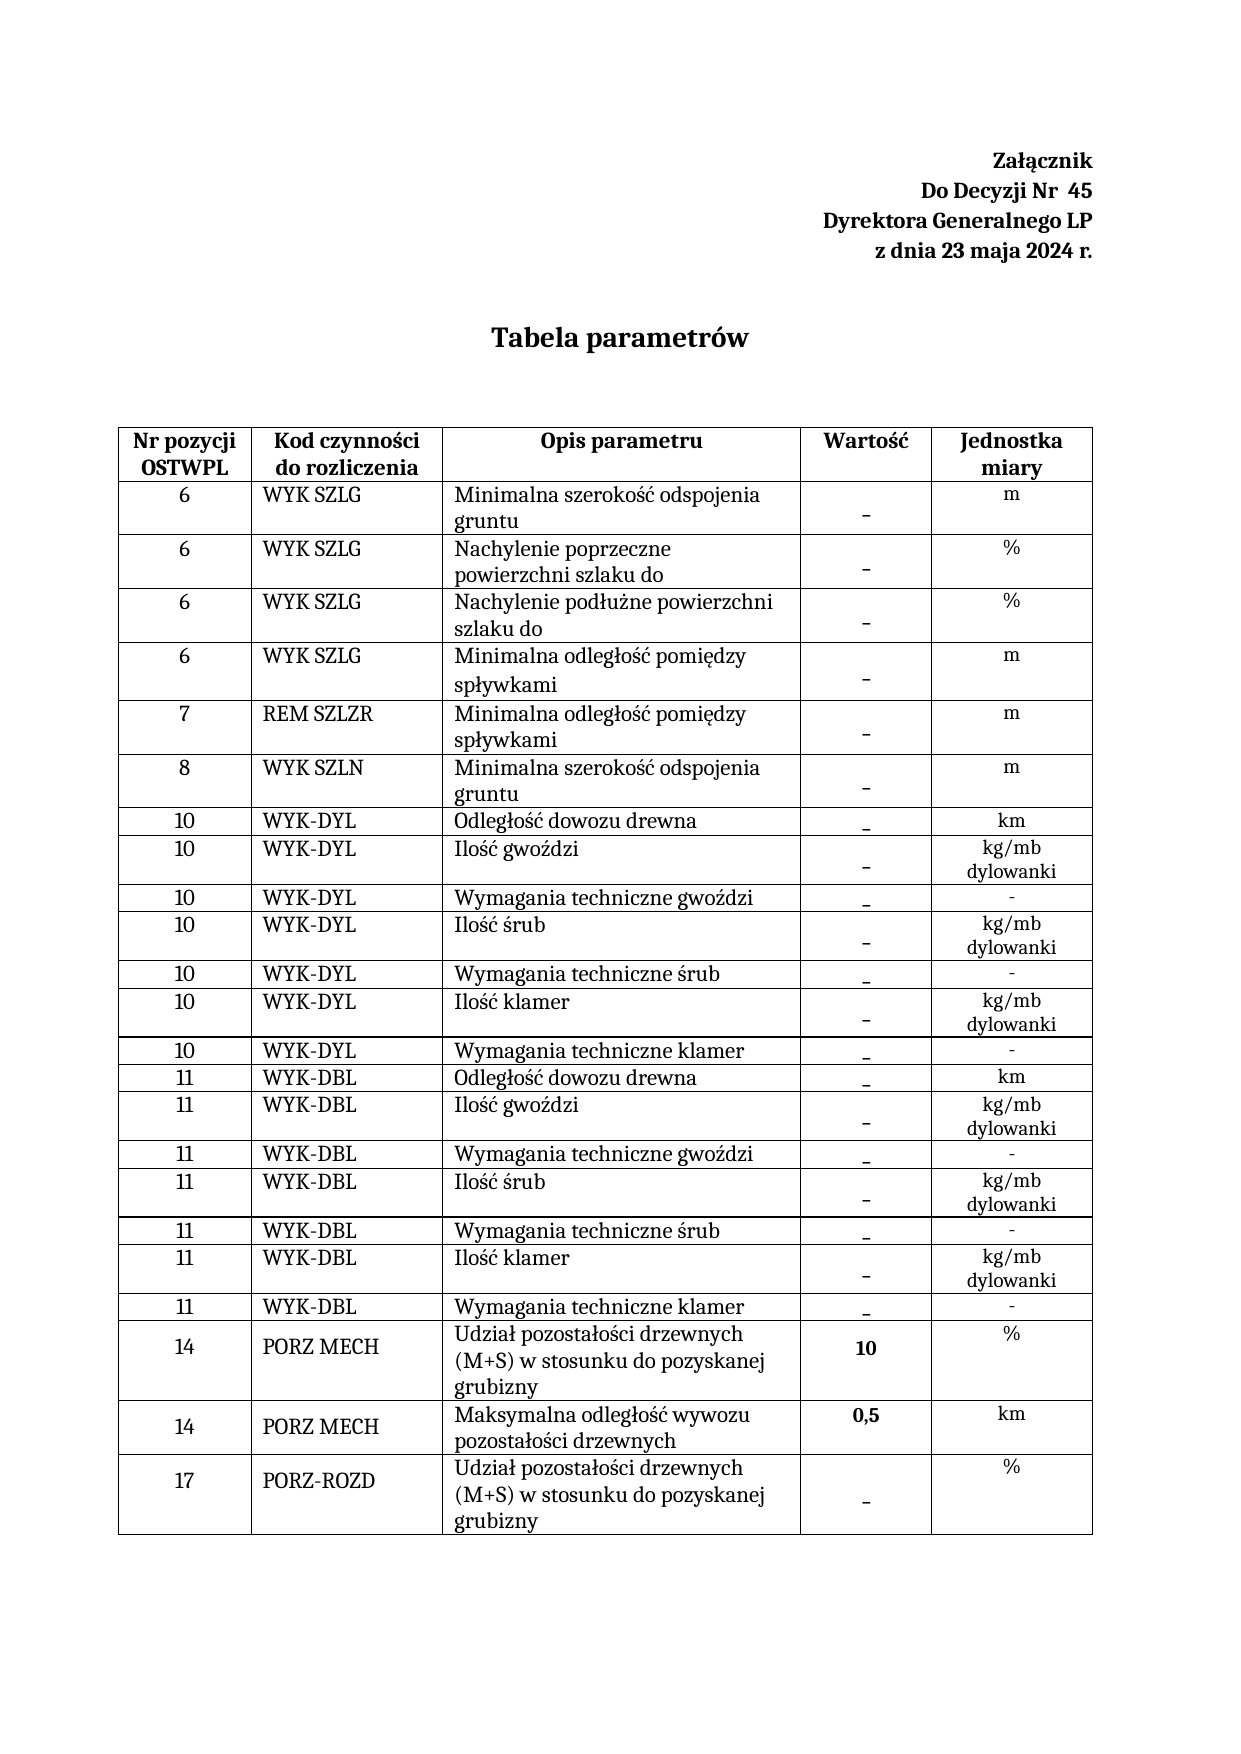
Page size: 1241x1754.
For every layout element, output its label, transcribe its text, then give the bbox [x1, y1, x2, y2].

table_cell WYK SZLG [252, 535, 442, 588]
table_cell 10 [119, 808, 251, 835]
table_cell 17 [119, 1455, 251, 1534]
table_cell - [932, 885, 1092, 911]
table_cell 10 [119, 912, 251, 960]
table_cell _ [801, 1092, 931, 1140]
text z dnia 23 maja 2024 r. [148, 238, 1093, 264]
table_cell _ [801, 961, 931, 987]
table_cell - [932, 1218, 1092, 1244]
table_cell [443, 1321, 800, 1400]
table_cell Odległość dowozu drewna [443, 1065, 800, 1091]
table_cell REM SZLZR [252, 701, 442, 753]
table_cell _ [801, 643, 931, 700]
table_cell % [932, 589, 1092, 642]
table_cell WYK-DYL [252, 912, 442, 960]
table_cell WYK-DBL [252, 1092, 442, 1140]
table_cell WYK SZLG [252, 482, 442, 534]
table_cell Ilość gwoździ [443, 1092, 800, 1140]
table_cell WYK-DYL [252, 885, 442, 911]
text Do Decyzji Nr 45 [148, 178, 1093, 204]
table_cell WYK-DYL [252, 961, 442, 987]
table_cell kg/mb dylowanki [932, 1092, 1092, 1140]
table_cell Nachylenie poprzeczne powierzchni szlaku do [443, 535, 800, 588]
table_cell _ [801, 885, 931, 911]
table_cell _ [801, 808, 931, 835]
table_cell m [932, 755, 1092, 807]
table_cell 8 [119, 755, 251, 807]
table_cell 10 [119, 1038, 251, 1064]
table_cell WYK-DYL [252, 808, 442, 835]
table_cell kg/mb dylowanki [932, 1169, 1092, 1216]
table_cell - [932, 1294, 1092, 1320]
table_cell 11 [119, 1141, 251, 1167]
table_cell _ [801, 1065, 931, 1091]
table_cell 6 [119, 535, 251, 588]
table_cell Nachylenie podłużne powierzchni szlaku do [443, 589, 800, 642]
table_cell m [932, 643, 1092, 700]
table_cell Minimalna szerokość odspojenia gruntu [443, 755, 800, 807]
table_cell Wymagania techniczne śrub [443, 961, 800, 987]
table_header Opis parametru [443, 428, 800, 481]
table_cell m [932, 701, 1092, 753]
table_cell % [932, 535, 1092, 588]
table_cell PORZ MECH [252, 1321, 442, 1400]
table_cell 11 [119, 1065, 251, 1091]
table_header Nr pozycji OSTWPL [119, 428, 251, 481]
table_cell Maksymalna odległość wywozu pozostałości drzewnych [443, 1401, 800, 1454]
table_cell 10 [119, 961, 251, 987]
table_cell _ [801, 1141, 931, 1167]
table_cell 6 [119, 589, 251, 642]
table_cell WYK-DYL [252, 1038, 442, 1064]
table_cell 11 [119, 1218, 251, 1244]
table_cell Minimalna odległość pomiędzy spływkami [443, 643, 800, 700]
table_cell Ilość klamer [443, 1245, 800, 1293]
table_cell 7 [119, 701, 251, 753]
table_cell Minimalna szerokość odspojenia gruntu [443, 482, 800, 534]
table_cell WYK-DYL [252, 989, 442, 1036]
table_cell 14 [119, 1321, 251, 1400]
table_cell kg/mb dylowanki [932, 1245, 1092, 1293]
table_cell _ [801, 1455, 931, 1534]
table_cell 10 [119, 989, 251, 1036]
table_cell _ [801, 755, 931, 807]
table_cell 11 [119, 1294, 251, 1320]
table_cell WYK-DYL [252, 836, 442, 884]
table_header Wartość [801, 428, 931, 481]
table_cell 10 [119, 836, 251, 884]
table_cell 14 [119, 1401, 251, 1454]
table_cell _ [801, 1169, 931, 1216]
table_cell _ [801, 1245, 931, 1293]
table_cell 11 [119, 1169, 251, 1216]
table_cell WYK-DBL [252, 1141, 442, 1167]
text Załącznik [148, 148, 1093, 174]
table_cell _ [801, 482, 931, 534]
table_cell Wymagania techniczne śrub [443, 1218, 800, 1244]
table_cell WYK-DBL [252, 1065, 442, 1091]
table_cell 10 [801, 1321, 931, 1400]
table_cell WYK SZLG [252, 643, 442, 700]
table_cell Minimalna odległość pomiędzy spływkami [443, 701, 800, 753]
table_cell % [932, 1455, 1092, 1534]
table_cell kg/mb dylowanki [932, 989, 1092, 1036]
table_cell kg/mb dylowanki [932, 836, 1092, 884]
table_cell WYK-DBL [252, 1169, 442, 1216]
table_cell PORZ MECH [252, 1401, 442, 1454]
table_cell _ [801, 989, 931, 1036]
table_cell - [932, 1038, 1092, 1064]
table_cell km [932, 1065, 1092, 1091]
table_cell _ [801, 912, 931, 960]
table_header Jednostka miary [932, 428, 1092, 481]
table_cell _ [801, 1038, 931, 1064]
table_cell m [932, 482, 1092, 534]
table_cell _ [801, 1294, 931, 1320]
table_cell Odległość dowozu drewna [443, 808, 800, 835]
table_cell - [932, 961, 1092, 987]
table_cell 11 [119, 1245, 251, 1293]
table_cell WYK SZLN [252, 755, 442, 807]
table_cell 10 [119, 885, 251, 911]
table_cell - [932, 1141, 1092, 1167]
table_cell _ [801, 836, 931, 884]
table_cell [443, 1455, 800, 1534]
table_cell km [932, 1401, 1092, 1454]
table_header Kod czynności do rozliczenia [252, 428, 442, 481]
table_cell Wymagania techniczne klamer [443, 1294, 800, 1320]
table_cell 6 [119, 643, 251, 700]
table_cell Wymagania techniczne gwoździ [443, 1141, 800, 1167]
table_cell Ilość śrub [443, 1169, 800, 1216]
table_cell _ [801, 535, 931, 588]
text Dyrektora Generalnego LP [148, 208, 1093, 234]
table_cell WYK SZLG [252, 589, 442, 642]
table_cell km [932, 808, 1092, 835]
table_cell 6 [119, 482, 251, 534]
table_cell _ [801, 589, 931, 642]
table_cell Wymagania techniczne gwoździ [443, 885, 800, 911]
table_cell Ilość klamer [443, 989, 800, 1036]
table_cell kg/mb dylowanki [932, 912, 1092, 960]
table_cell Ilość gwoździ [443, 836, 800, 884]
table_cell _ [801, 701, 931, 753]
table_cell 11 [119, 1092, 251, 1140]
table_cell _ [801, 1218, 931, 1244]
table_cell 0,5 [801, 1401, 931, 1454]
table_cell WYK-DBL [252, 1218, 442, 1244]
text Tabela parametrów [148, 321, 1093, 355]
table_cell Wymagania techniczne klamer [443, 1038, 800, 1064]
table_cell WYK-DBL [252, 1245, 442, 1293]
table_cell PORZ-ROZD [252, 1455, 442, 1534]
table_cell Ilość śrub [443, 912, 800, 960]
table_cell % [932, 1321, 1092, 1400]
table_cell WYK-DBL [252, 1294, 442, 1320]
